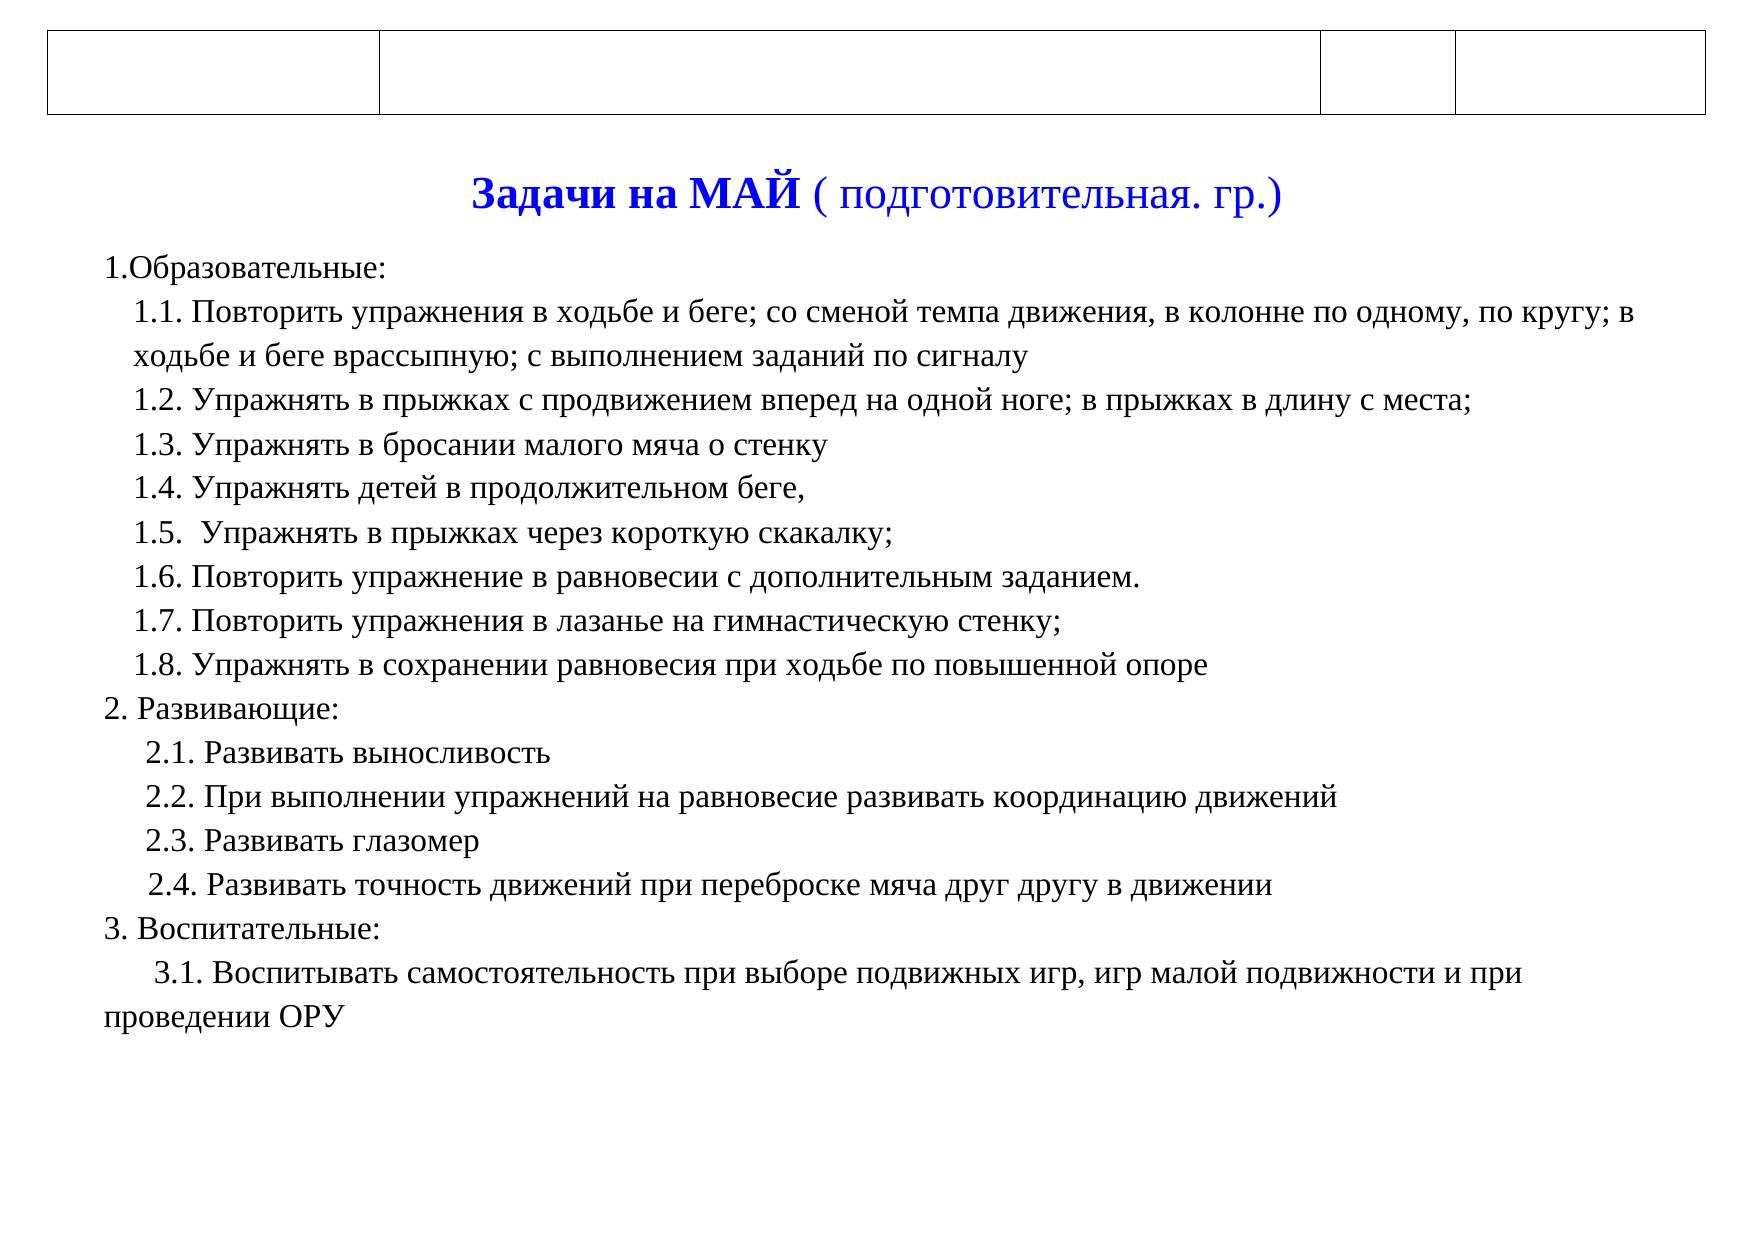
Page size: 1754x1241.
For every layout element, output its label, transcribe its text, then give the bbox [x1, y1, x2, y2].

list 2.2. При выполнении упражнений на равновесие развивать координацию движений [103, 776, 1695, 814]
list 2.1. Развивать выносливость [103, 732, 1695, 771]
text 1.1. Повторить упражнения в ходьбе и беге; со сменой темпа движения, в колонне по одному, по кругу; в ходьбе и беге врассыпную; с выполнением заданий по сигналу [133, 292, 1695, 374]
text 1.5. Упражнять в прыжках через короткую скакалку; [133, 512, 1695, 550]
text 1.6. Повторить упражнение в равновесии с дополнительным заданием. [133, 556, 1695, 594]
text Задачи на МАЙ ( подготовительная. гр.) [59, 166, 1695, 219]
list 3.1. Воспитывать самостоятельность при выборе подвижных игр, игр малой подвижности и при проведении ОРУ [103, 952, 1695, 1035]
text 1.Образовательные: [103, 247, 1695, 286]
text 1.7. Повторить упражнения в лазанье на гимнастическую стенку; [133, 600, 1695, 638]
list 2.3. Развивать глазомер [103, 820, 1695, 859]
text 1.3. Упражнять в бросании малого мяча о стенку [133, 424, 1695, 462]
list 2. Развивающие: [103, 688, 1695, 726]
list 3. Воспитательные: [103, 908, 1695, 947]
list 2.4. Развивать точность движений при переброске мяча друг другу в движении [148, 864, 1695, 903]
text 1.8. Упражнять в сохранении равновесия при ходьбе по повышенной опоре [133, 644, 1695, 682]
text 1.4. Упражнять детей в продолжительном беге, [133, 468, 1695, 506]
text 1.2. Упражнять в прыжках с продвижением вперед на одной ноге; в прыжках в длину с места; [133, 380, 1695, 418]
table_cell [1456, 31, 1705, 114]
